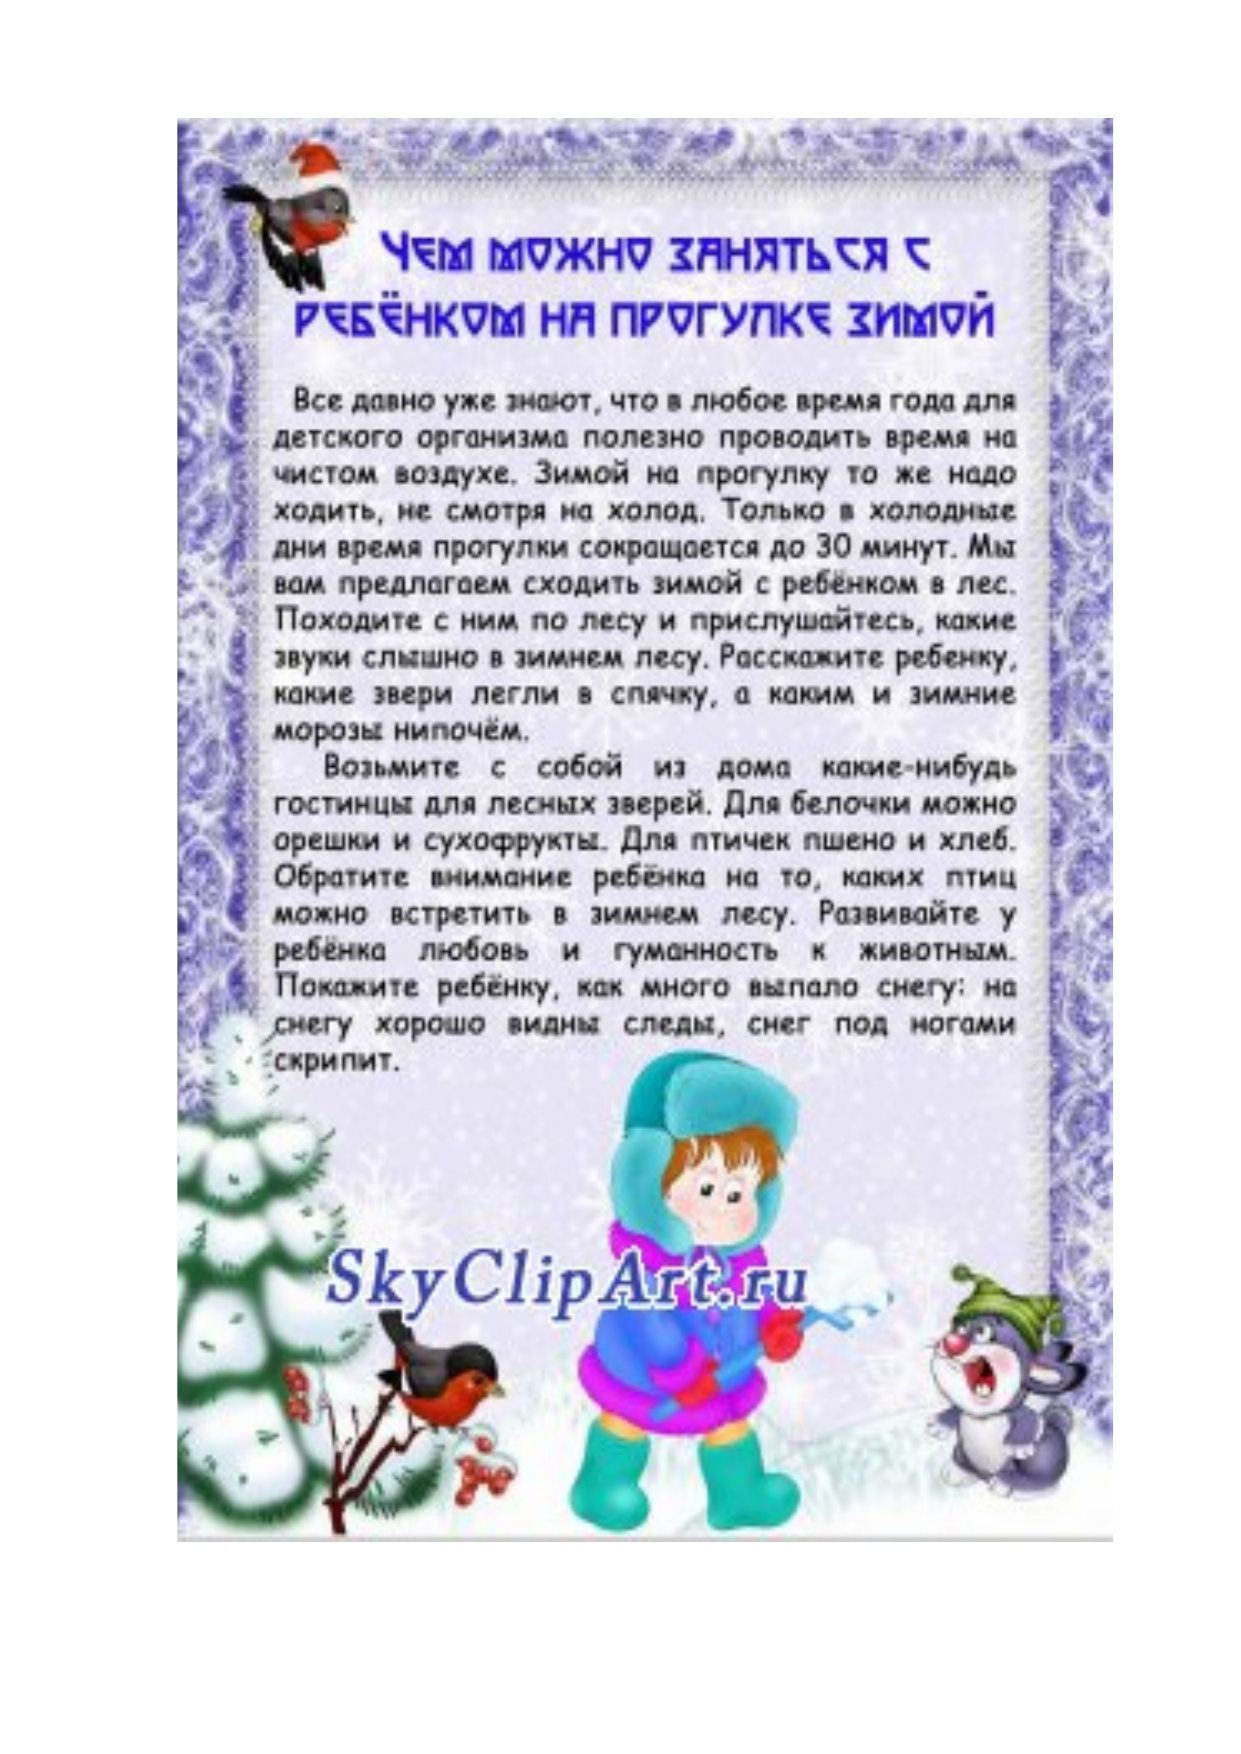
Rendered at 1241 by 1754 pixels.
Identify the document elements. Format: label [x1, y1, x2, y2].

picture [177, 118, 1114, 1542]
